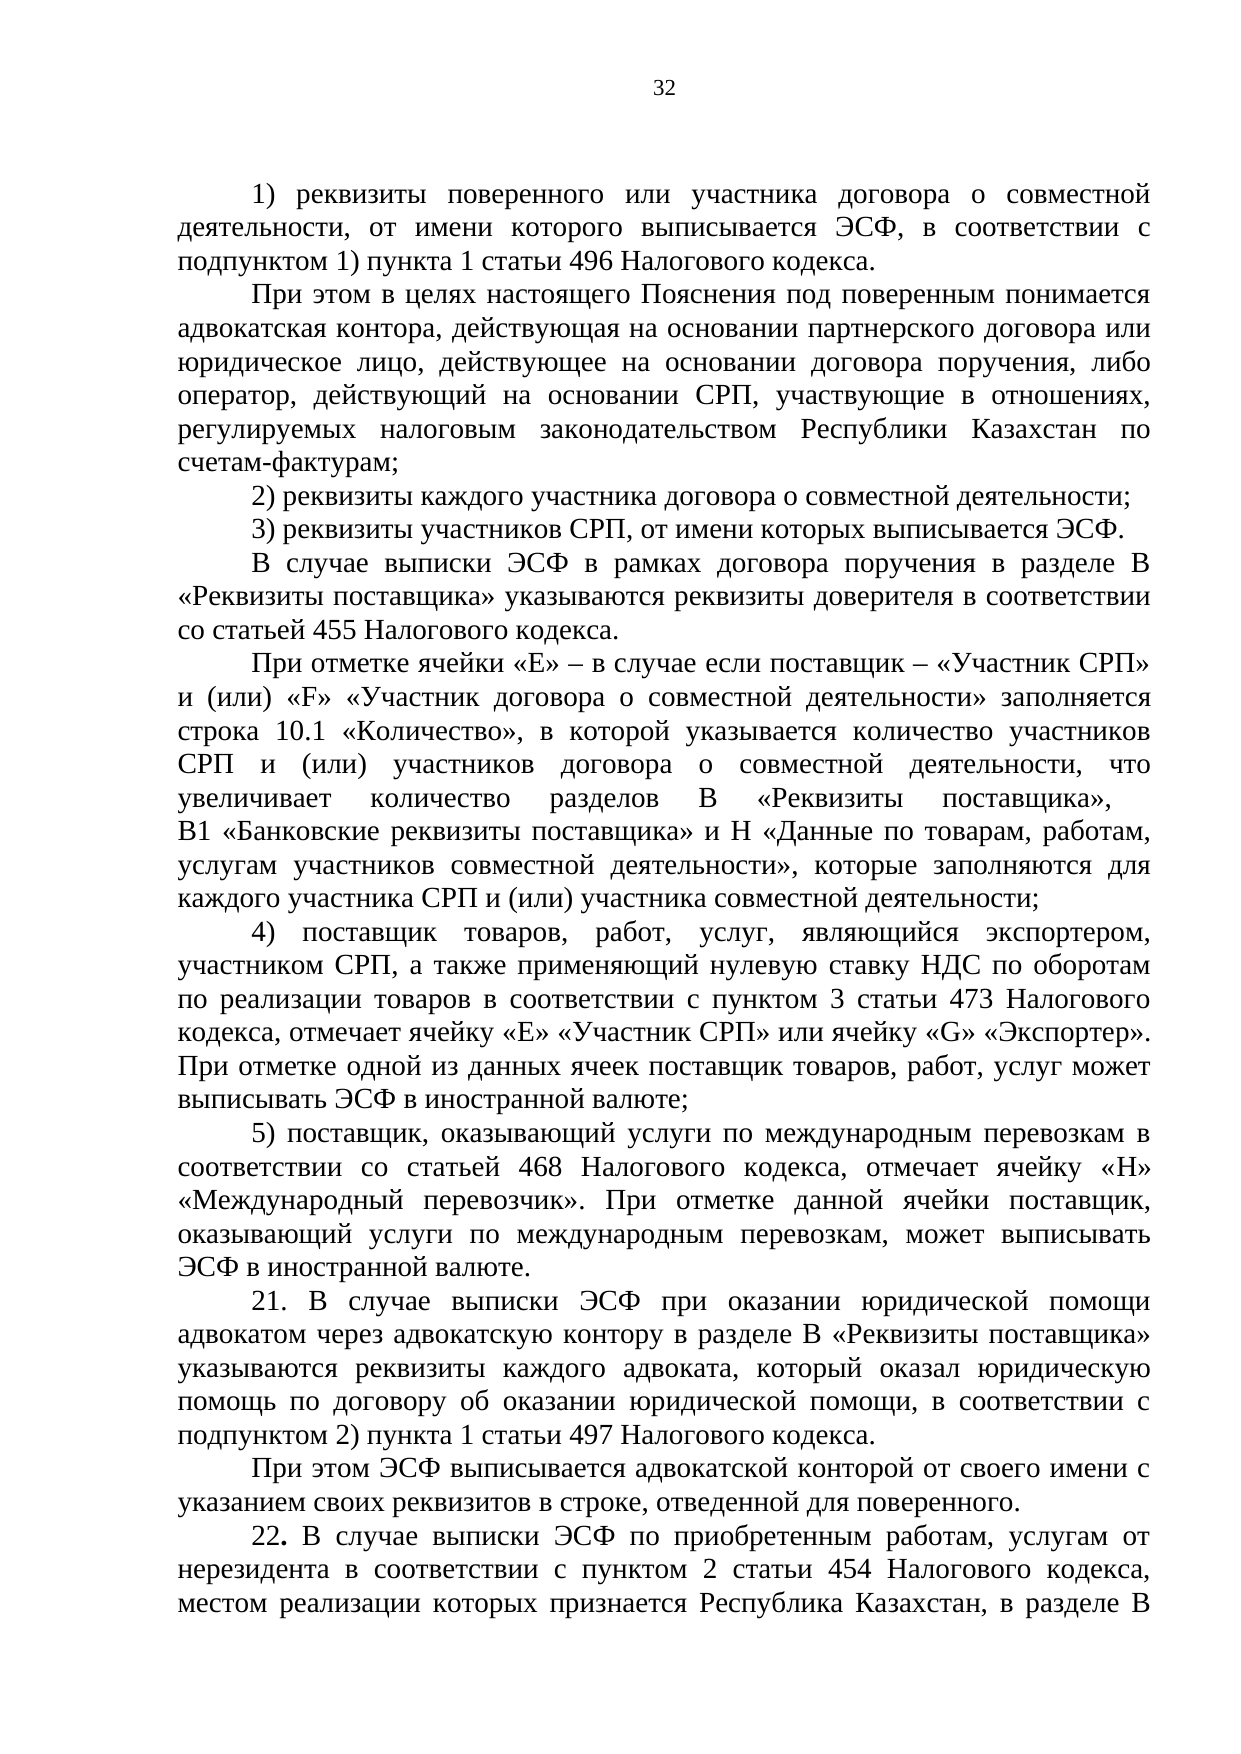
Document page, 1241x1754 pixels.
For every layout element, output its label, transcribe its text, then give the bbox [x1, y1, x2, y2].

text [177, 1518, 1152, 1618]
text 21. В случае выписки ЭСФ при оказании юридической помощи адвокатом через адвокатскую контору в разделе В «Реквизиты поставщика» указываются реквизиты каждого адвоката, который оказал юридическую помощь по договору об оказании юридической помощи, в соответствии с подпунктом 2) пункта 1 статьи 497 Налогового кодекса. [177, 1283, 1152, 1451]
text При отметке ячейки «Е» – в случае если поставщик – «Участник СРП» и (или) «F» «Участник договора о совместной деятельности» заполняется строка 10.1 «Количество», в которой указывается количество участников СРП и (или) участников договора о совместной деятельности, что увеличивает количество разделов В «Реквизиты поставщика», B1 «Банковские реквизиты поставщика» и Н «Данные по товарам, работам, услугам участников совместной деятельности», которые заполняются для каждого участника СРП и (или) участника совместной деятельности; [177, 646, 1152, 914]
text 2) реквизиты каждого участника договора о совместной деятельности; [177, 478, 1152, 511]
text 3) реквизиты участников СРП, от имени которых выписывается ЭСФ. [177, 511, 1152, 545]
text 1) реквизиты поверенного или участника договора о совместной деятельности, от имени которого выписывается ЭСФ, в соответствии с подпунктом 1) пункта 1 статьи 496 Налогового кодекса. [177, 176, 1152, 277]
text В случае выписки ЭСФ в рамках договора поручения в разделе В «Реквизиты поставщика» указываются реквизиты доверителя в соответствии со статьей 455 Налогового кодекса. [177, 545, 1152, 646]
text 4) поставщик товаров, работ, услуг, являющийся экспортером, участником СРП, а также применяющий нулевую ставку НДС по оборотам по реализации товаров в соответствии с пунктом 3 статьи 473 Налогового кодекса, отмечает ячейку «E» «Участник СРП» или ячейку «G» «Экспортер». При отметке одной из данных ячеек поставщик товаров, работ, услуг может выписывать ЭСФ в иностранной валюте; [177, 914, 1152, 1115]
text При этом ЭСФ выписывается адвокатской конторой от своего имени с указанием своих реквизитов в строке, отведенной для поверенного. [177, 1451, 1152, 1518]
text 5) поставщик, оказывающий услуги по международным перевозкам в соответствии со статьей 468 Налогового кодекса, отмечает ячейку «H» «Международный перевозчик». При отметке данной ячейки поставщик, оказывающий услуги по международным перевозкам, может выписывать ЭСФ в иностранной валюте. [177, 1115, 1152, 1283]
text При этом в целях настоящего Пояснения под поверенным понимается адвокатская контора, действующая на основании партнерского договора или юридическое лицо, действующее на основании договора поручения, либо оператор, действующий на основании СРП, участвующие в отношениях, регулируемых налоговым законодательством Республики Казахстан по счетам-фактурам; [177, 277, 1152, 478]
